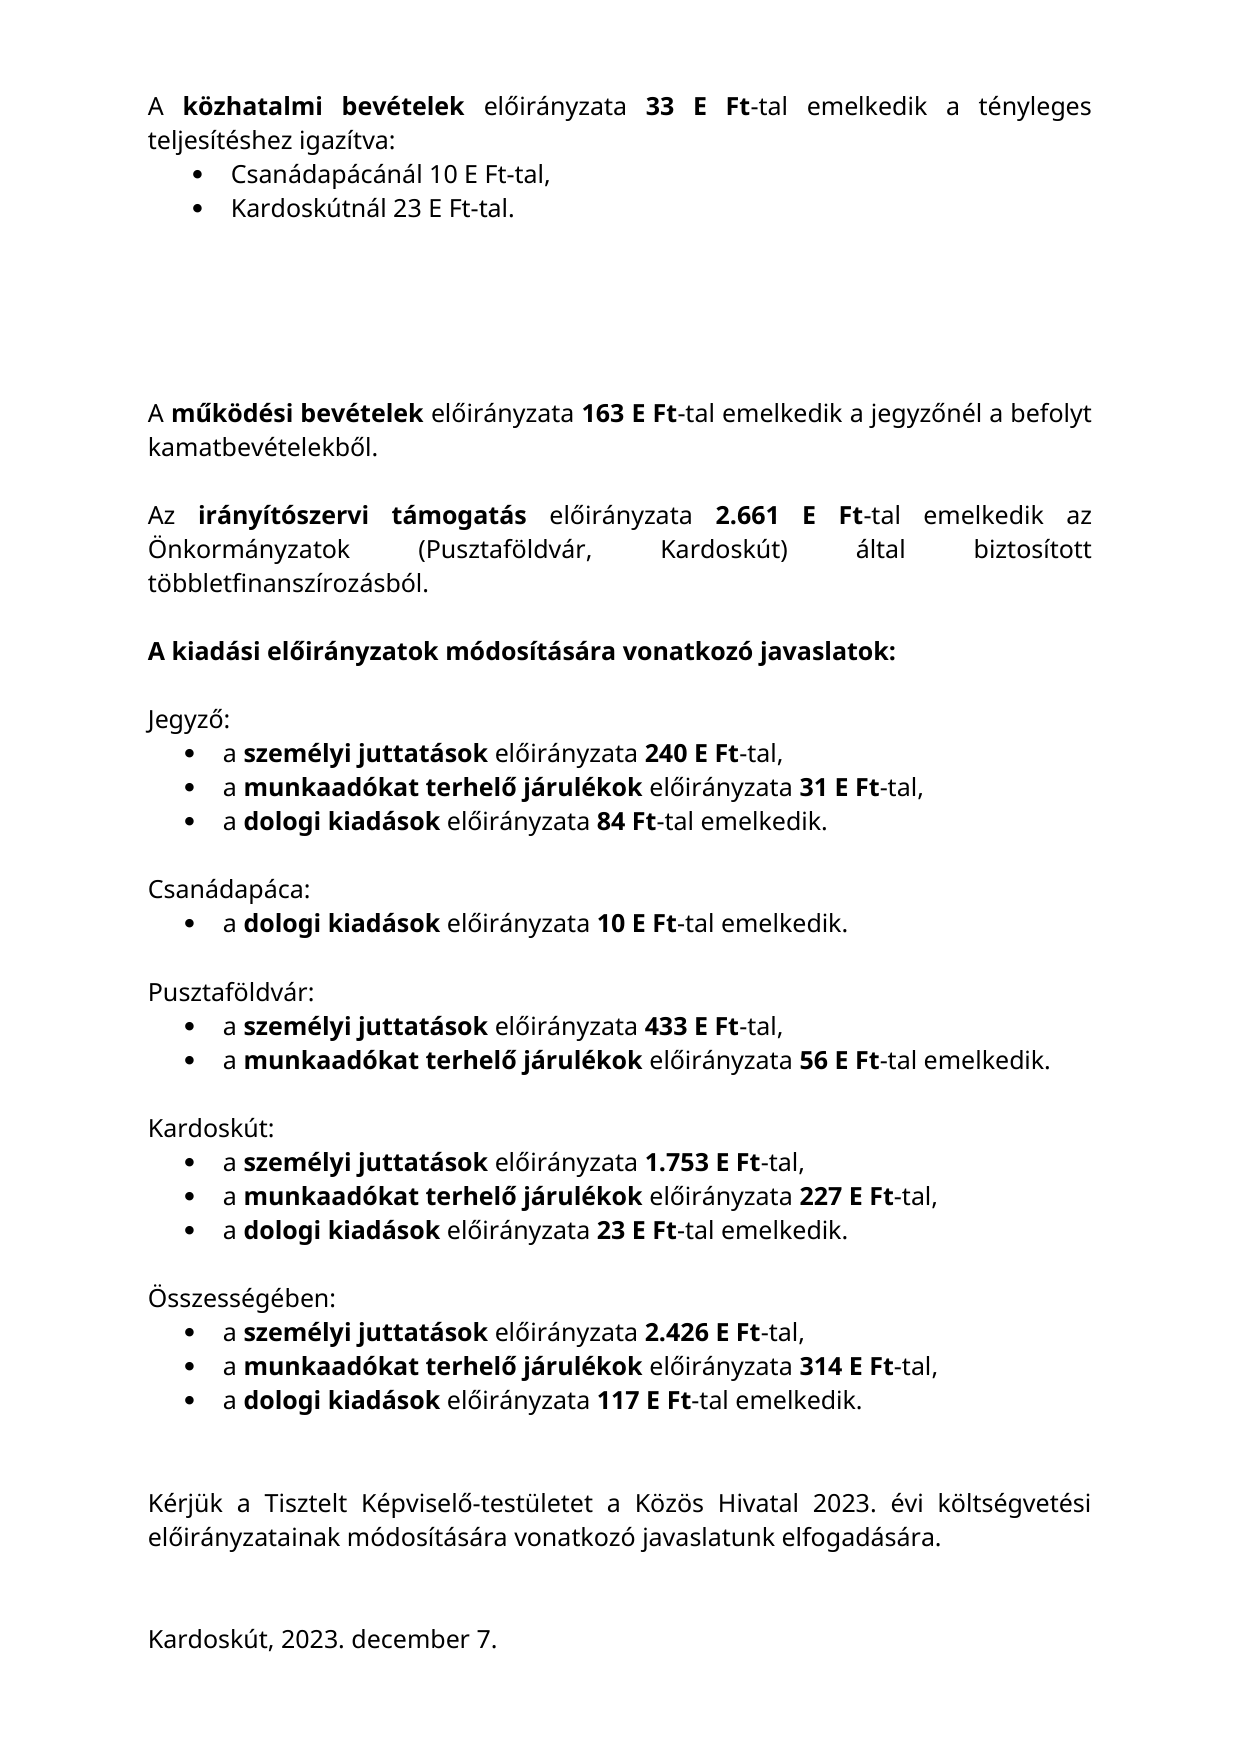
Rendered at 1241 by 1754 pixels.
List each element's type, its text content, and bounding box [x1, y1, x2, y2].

list a személyi juttatások előirányzata 1.753 E Ft-tal, [185, 1144, 1092, 1179]
list a munkaadókat terhelő járulékok előirányzata 314 E Ft-tal, [185, 1349, 1092, 1383]
list a személyi juttatások előirányzata 2.426 E Ft-tal, [185, 1315, 1092, 1349]
text Összességében: [148, 1281, 1092, 1315]
text Az irányítószervi támogatás előirányzata 2.661 E Ft-tal emelkedik az Önkormányzatok (Pusztaföldvár, Kardoskút) által biztosított többletfinanszírozásból. [148, 497, 1092, 599]
list a dologi kiadások előirányzata 23 E Ft-tal emelkedik. [185, 1213, 1092, 1247]
text Kardoskút: [148, 1111, 1092, 1144]
text A kiadási előirányzatok módosítására vonatkozó javaslatok: [148, 634, 1092, 668]
list a munkaadókat terhelő járulékok előirányzata 56 E Ft-tal emelkedik. [185, 1042, 1092, 1076]
text Kardoskút, 2023. december 7. [148, 1621, 1092, 1656]
list a dologi kiadások előirányzata 84 Ft-tal emelkedik. [185, 804, 1092, 838]
list Csanádapácánál 10 E Ft-tal, [193, 157, 1092, 191]
list a munkaadókat terhelő járulékok előirányzata 227 E Ft-tal, [185, 1179, 1092, 1213]
text Kérjük a Tisztelt Képviselő-testületet a Közös Hivatal 2023. évi költségvetési előirányzatainak módosítására vonatkozó javaslatunk elfogadására. [148, 1485, 1092, 1553]
text Jegyző: [148, 702, 1092, 736]
text Pusztaföldvár: [148, 974, 1092, 1008]
list a dologi kiadások előirányzata 117 E Ft-tal emelkedik. [185, 1383, 1092, 1417]
list a munkaadókat terhelő járulékok előirányzata 31 E Ft-tal, [185, 770, 1092, 804]
text A közhatalmi bevételek előirányzata 33 E Ft-tal emelkedik a tényleges teljesítéshez igazítva: [148, 89, 1092, 157]
list a személyi juttatások előirányzata 240 E Ft-tal, [185, 736, 1092, 770]
text A működési bevételek előirányzata 163 E Ft-tal emelkedik a jegyzőnél a befolyt kamatbevételekből. [148, 395, 1092, 463]
list a személyi juttatások előirányzata 433 E Ft-tal, [185, 1008, 1092, 1042]
list Kardoskútnál 23 E Ft-tal. [193, 191, 1092, 225]
list a dologi kiadások előirányzata 10 E Ft-tal emelkedik. [185, 906, 1092, 940]
text Csanádapáca: [148, 872, 1092, 906]
